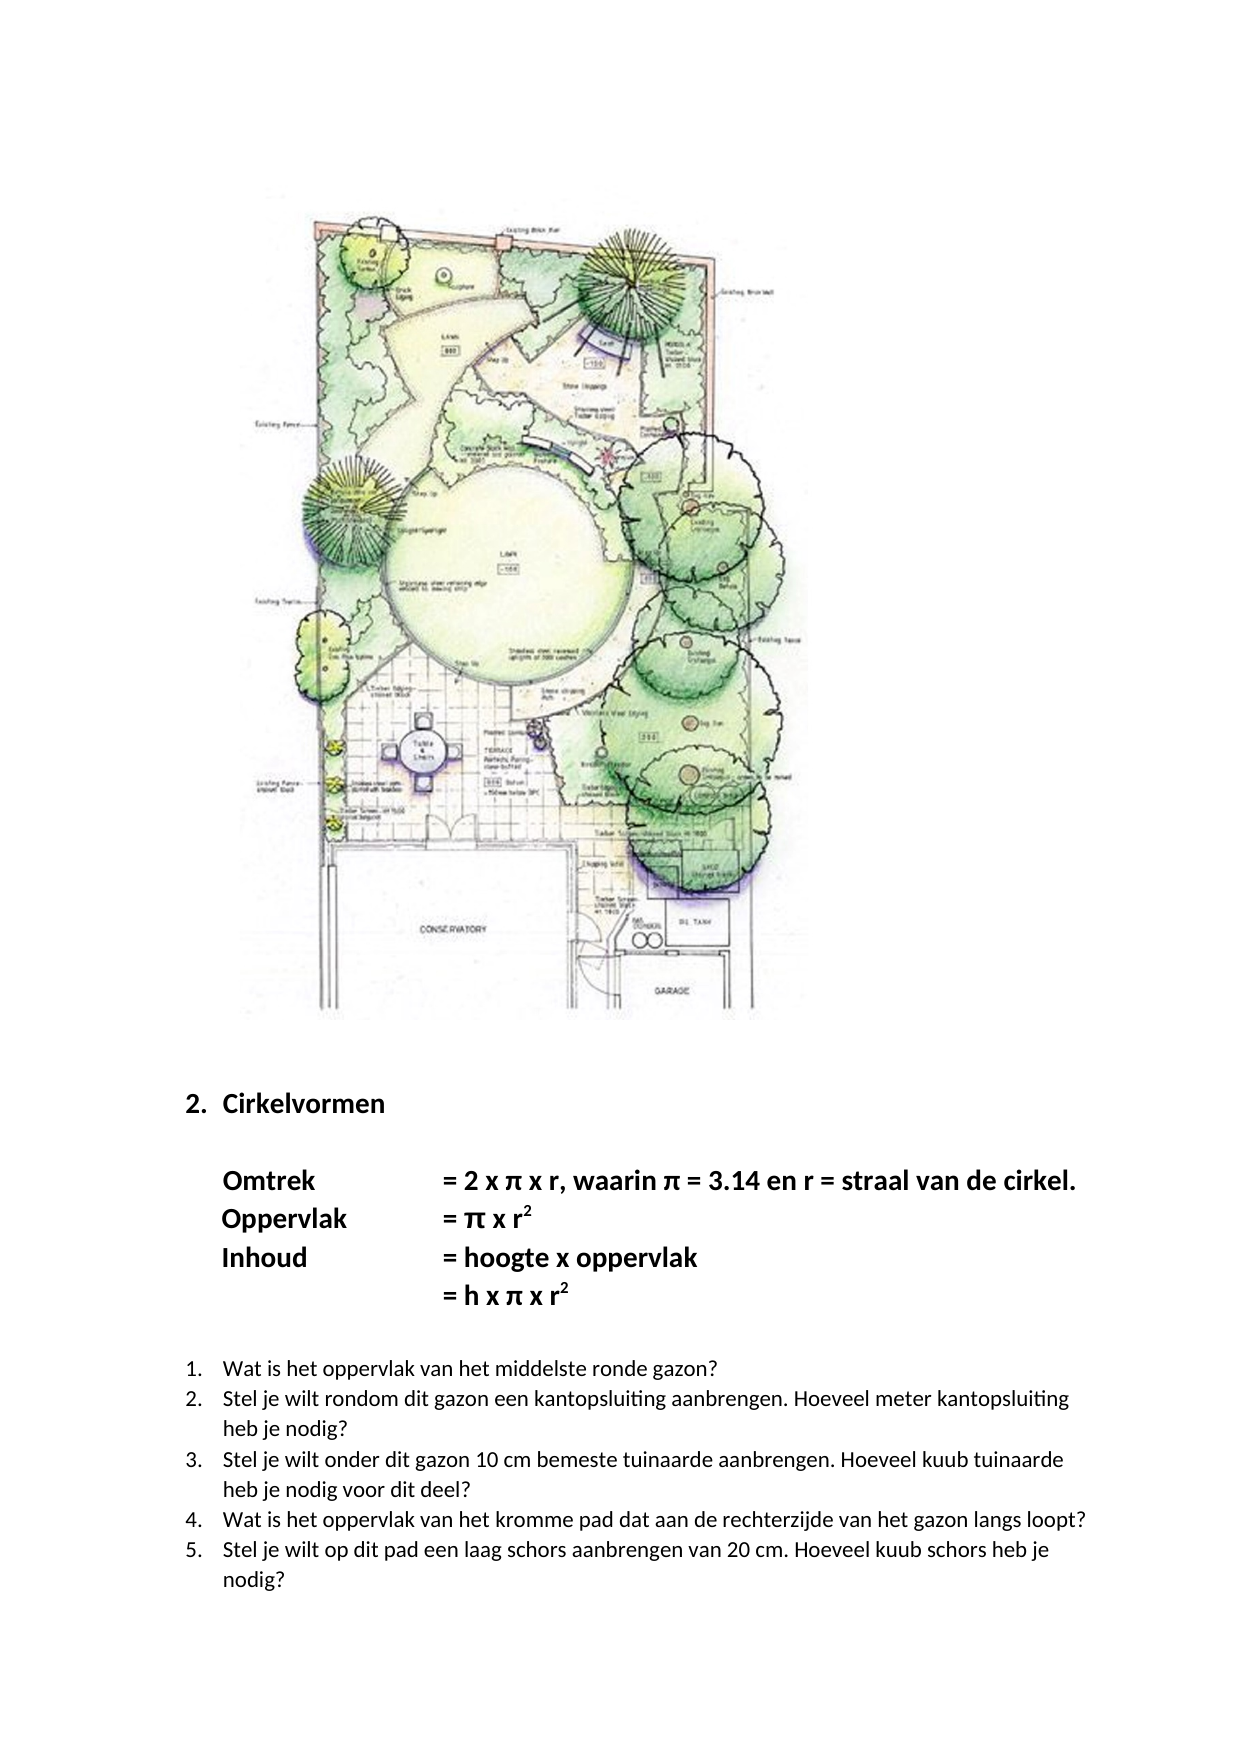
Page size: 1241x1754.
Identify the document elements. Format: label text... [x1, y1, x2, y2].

text = h x π x r2 [148, 1277, 1093, 1313]
list Wat is het oppervlak van het kromme pad dat aan de rechterzijde van het gazon langs loopt? [185, 1505, 1093, 1533]
text Oppervlak = π x r2 [148, 1200, 1093, 1236]
list Omtrek = 2 x π x r, waarin π = 3.14 en r = straal van de cirkel. [223, 1162, 1093, 1198]
list Stel je wilt op dit pad een laag schors aanbrengen van 20 cm. Hoeveel kuub schors heb je nodig? [185, 1535, 1093, 1594]
list Cirkelvormen [185, 1085, 1093, 1121]
list Stel je wilt rondom dit gazon een kantopsluiting aanbrengen. Hoeveel meter kantopsluiting heb je nodig? [185, 1384, 1093, 1443]
list Wat is het oppervlak van het middelste ronde gazon? [185, 1354, 1093, 1382]
list Stel je wilt onder dit gazon 10 cm bemeste tuinaarde aanbrengen. Hoeveel kuub tuinaarde heb je nodig voor dit deel? [185, 1445, 1093, 1503]
text Inhoud = hoogte x oppervlak [148, 1239, 1093, 1274]
picture [185, 147, 870, 1020]
